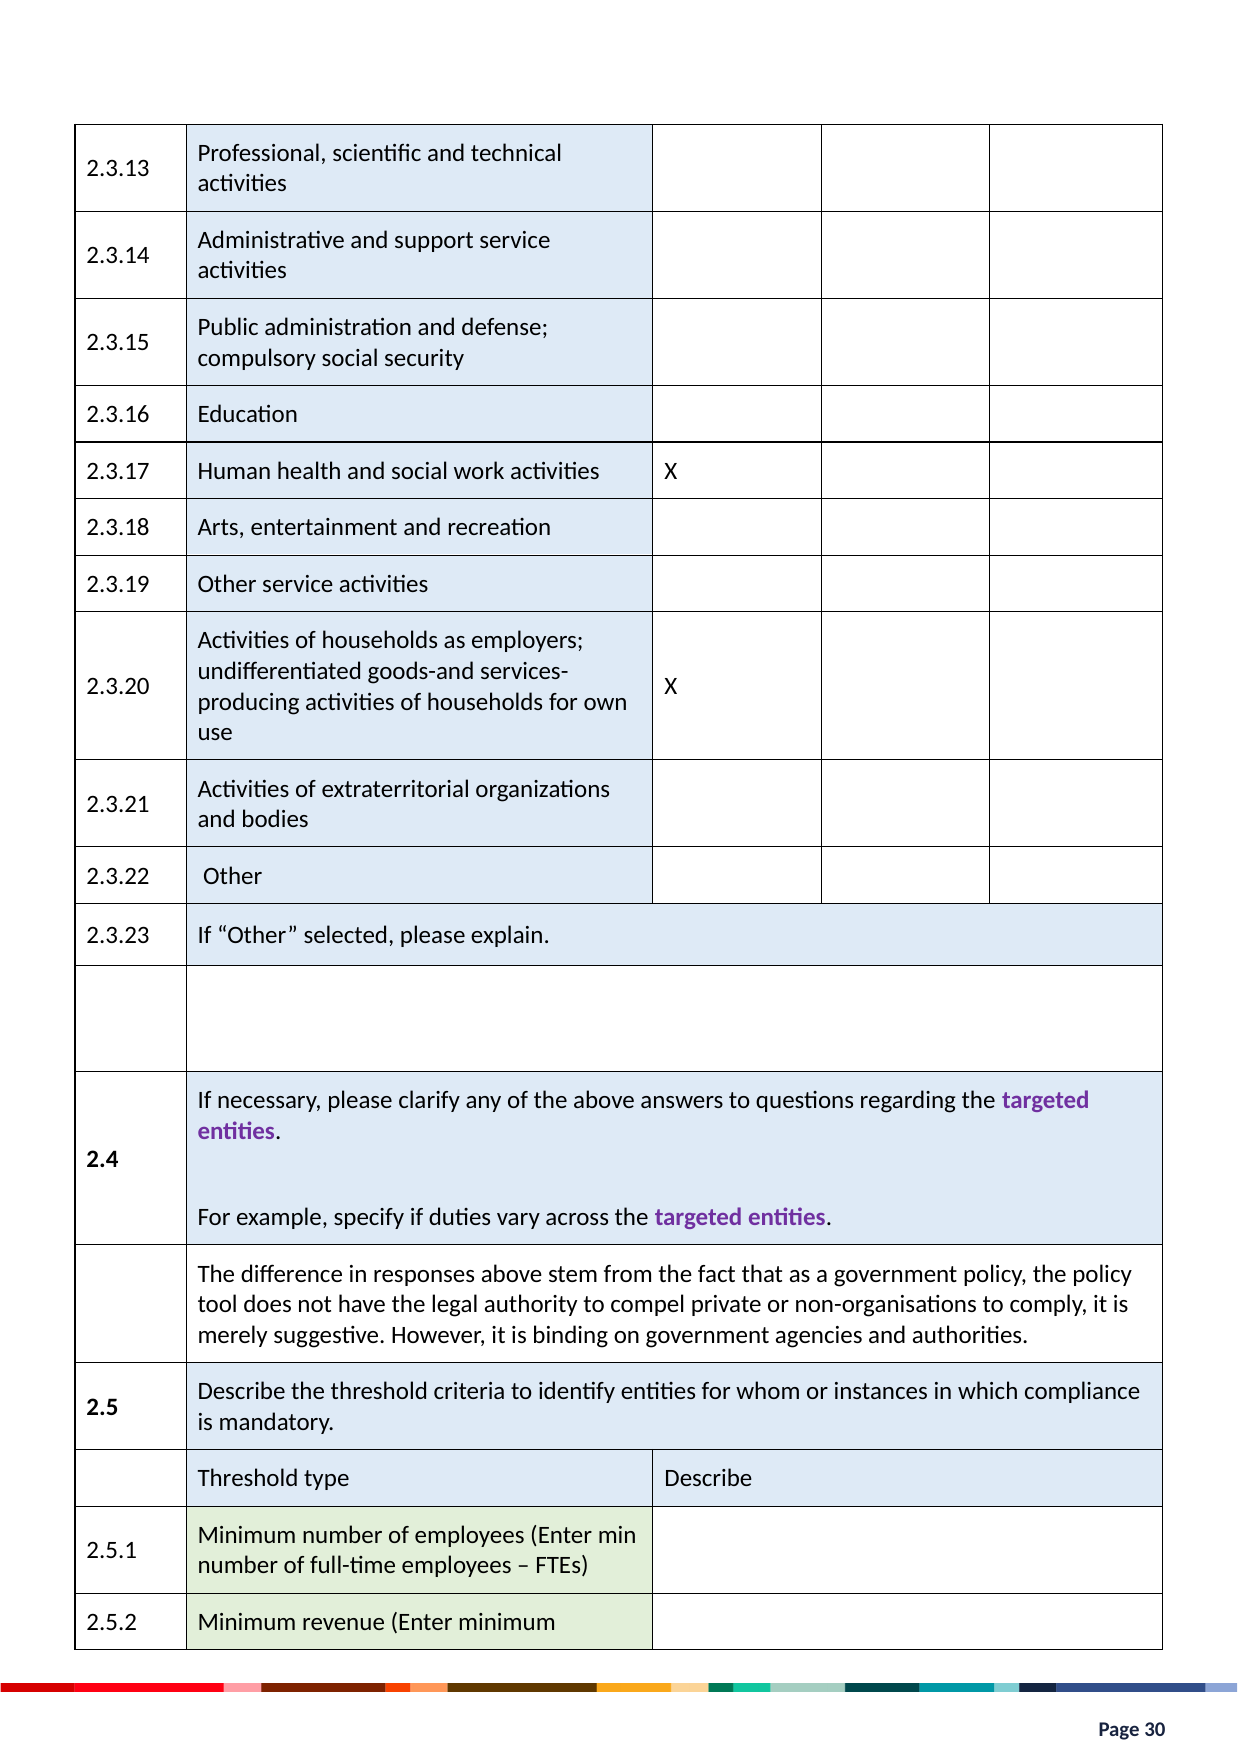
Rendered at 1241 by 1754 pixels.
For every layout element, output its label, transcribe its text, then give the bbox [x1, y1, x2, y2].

table_cell [822, 556, 989, 611]
table_cell [822, 386, 989, 441]
table_cell 2.5.2 [76, 1594, 186, 1649]
table_cell [990, 386, 1162, 441]
table_cell [822, 847, 989, 903]
table_cell 2.3.23 [76, 904, 186, 965]
table_cell Human health and social work activities [187, 443, 652, 498]
table_cell 2.3.19 [76, 556, 186, 611]
table_cell [990, 212, 1162, 298]
table_cell Education [187, 386, 652, 441]
table_cell 2.5.1 [76, 1507, 186, 1593]
table_cell [990, 125, 1162, 211]
table_cell 2.3.16 [76, 386, 186, 441]
table_cell [822, 443, 989, 498]
table_cell 2.3.13 [76, 125, 186, 211]
table_cell [653, 212, 821, 298]
table_cell Other [187, 847, 652, 903]
table_cell [653, 125, 821, 211]
table_cell Describe the threshold criteria to identify entities for whom or instances in which compliance is mandatory. [187, 1363, 1162, 1449]
table_cell [653, 847, 821, 903]
table_cell [990, 499, 1162, 554]
table_cell Activities of households as employers; undifferentiated goods-and services-producing activities of households for own use [187, 612, 652, 759]
table_cell 2.3.17 [76, 443, 186, 498]
table_cell Professional, scientific and technical activities [187, 125, 652, 211]
table_cell Threshold type [187, 1450, 652, 1506]
table_cell [187, 966, 1162, 1071]
table_cell 2.3.15 [76, 299, 186, 385]
table_cell 2.4 [76, 1072, 186, 1244]
picture [0, 1683, 1236, 1692]
table_cell 2.3.22 [76, 847, 186, 903]
table_cell [990, 760, 1162, 846]
table_cell [653, 1594, 1162, 1649]
table_cell [822, 612, 989, 759]
table_cell [990, 847, 1162, 903]
table_cell Arts, entertainment and recreation [187, 499, 652, 554]
table_cell Other service activities [187, 556, 652, 611]
table_cell [653, 299, 821, 385]
table_cell 2.3.20 [76, 612, 186, 759]
table_cell [653, 760, 821, 846]
table_cell [653, 499, 821, 554]
table_cell [76, 966, 186, 1071]
table_cell [990, 443, 1162, 498]
table_cell 2.5 [76, 1363, 186, 1449]
table_cell [822, 760, 989, 846]
table_cell 2.3.21 [76, 760, 186, 846]
table_cell Public administration and defense; compulsory social security [187, 299, 652, 385]
table_cell [990, 556, 1162, 611]
table_cell [990, 299, 1162, 385]
table_cell If necessary, please clarify any of the above answers to questions regarding the targeted entities. For example, specify if duties vary across the targeted entities. [187, 1072, 1162, 1244]
table_cell X [653, 443, 821, 498]
table_cell [76, 1450, 186, 1506]
table_cell Minimum number of employees (Enter min number of full-time employees – FTEs) [187, 1507, 652, 1593]
table_cell [822, 212, 989, 298]
table_cell X [653, 612, 821, 759]
table_cell Administrative and support service activities [187, 212, 652, 298]
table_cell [187, 1594, 652, 1649]
table_cell [822, 499, 989, 554]
table_cell [822, 299, 989, 385]
table_cell [76, 1245, 186, 1362]
table_cell Describe [653, 1450, 1162, 1506]
table_cell [653, 556, 821, 611]
table_cell If “Other” selected, please explain. [187, 904, 1162, 965]
table_cell The difference in responses above stem from the fact that as a government policy, the policy tool does not have the legal authority to compel private or non-organisations to comply, it is merely suggestive. However, it is binding on government agencies and authorities. [187, 1245, 1162, 1362]
table_cell [822, 125, 989, 211]
table_cell 2.3.14 [76, 212, 186, 298]
table_cell [653, 1507, 1162, 1593]
table_cell Activities of extraterritorial organizations and bodies [187, 760, 652, 846]
table_cell [990, 612, 1162, 759]
table_cell [653, 386, 821, 441]
table_cell 2.3.18 [76, 499, 186, 554]
